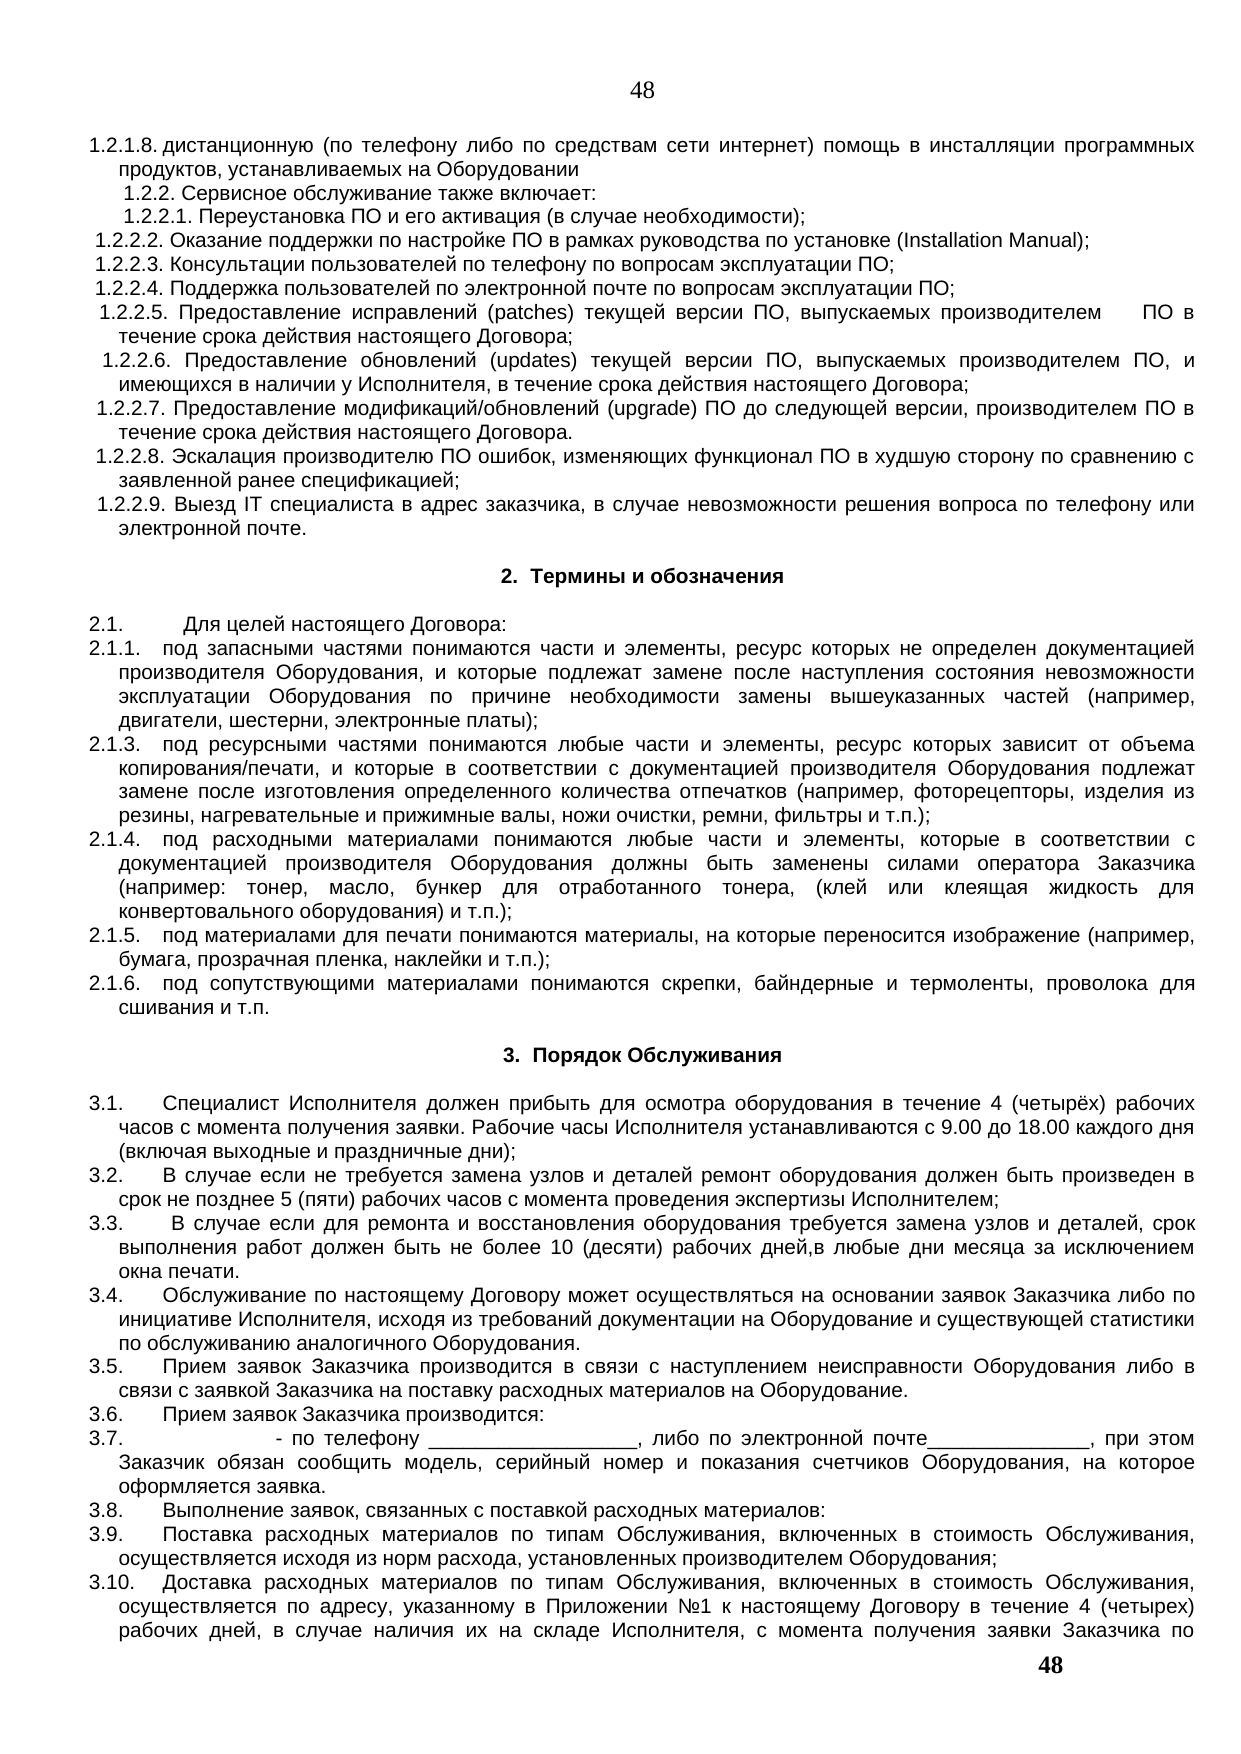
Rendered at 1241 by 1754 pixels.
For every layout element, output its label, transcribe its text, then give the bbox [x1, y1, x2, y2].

text 1.2.2.7. Предоставление модификаций/обновлений (upgrade) ПО до следующей версии, производителем ПО в течение срока действия настоящего Договора. [89, 396, 1196, 444]
list Выполнение заявок, связанных с поставкой расходных материалов: [89, 1498, 1196, 1522]
text 1.2.2.3. Консультации пользователей по телефону по вопросам эксплуатации ПО; [89, 252, 1196, 276]
list под материалами для печати понимаются материалы, на которые переносится изображение (например, бумага, прозрачная пленка, наклейки и т.п.); [89, 923, 1196, 971]
list под расходными материалами понимаются любые части и элементы, которые в соответствии с документацией производителя Оборудования должны быть заменены силами оператора Заказчика (например: тонер, масло, бункер для отработанного тонера, (клей или клеящая жидкость для конвертовального оборудования) и т.п.); [89, 827, 1196, 923]
text 1.2.2.6. Предоставление обновлений (updates) текущей версии ПО, выпускаемых производителем ПО, и имеющихся в наличии у Исполнителя, в течение срока действия настоящего Договора; [89, 348, 1196, 396]
text 1.2.2. Сервисное обслуживание также включает: [89, 180, 1196, 204]
list В случае если не требуется замена узлов и деталей ремонт оборудования должен быть произведен в срок не позднее 5 (пяти) рабочих часов с момента проведения экспертизы Исполнителем; [89, 1163, 1196, 1211]
list Обслуживание по настоящему Договору может осуществляться на основании заявок Заказчика либо по инициативе Исполнителя, исходя из требований документации на Оборудование и существующей статистики по обслуживанию аналогичного Оборудования. [89, 1282, 1196, 1354]
list - по телефону __________________, либо по электронной почте______________, при этом Заказчик обязан сообщить модель, серийный номер и показания счетчиков Оборудования, на которое оформляется заявка. [89, 1426, 1196, 1498]
list под ресурсными частями понимаются любые части и элементы, ресурс которых зависит от объема копирования/печати, и которые в соответствии с документацией производителя Оборудования подлежат замене после изготовления определенного количества отпечатков (например, фоторецепторы, изделия из резины, нагревательные и прижимные валы, ножи очистки, ремни, фильтры и т.п.); [89, 731, 1196, 827]
text 1.2.2.5. Предоставление исправлений (patches) текущей версии ПО, выпускаемых производителем ПО в течение срока действия настоящего Договора; [89, 300, 1196, 348]
list Для целей настоящего Договора: [89, 612, 1196, 636]
list Поставка расходных материалов по типам Обслуживания, включенных в стоимость Обслуживания, осуществляется исходя из норм расхода, установленных производителем Оборудования; [89, 1522, 1196, 1570]
text 1.2.2.4. Поддержка пользователей по электронной почте по вопросам эксплуатации ПО; [89, 276, 1196, 300]
list Прием заявок Заказчика производится в связи с наступлением неисправности Оборудования либо в связи с заявкой Заказчика на поставку расходных материалов на Оборудование. [89, 1354, 1196, 1402]
list под запасными частями понимаются части и элементы, ресурс которых не определен документацией производителя Оборудования, и которые подлежат замене после наступления состояния невозможности эксплуатации Оборудования по причине необходимости замены вышеуказанных частей (например, двигатели, шестерни, электронные платы); [89, 636, 1196, 731]
list Специалист Исполнителя должен прибыть для осмотра оборудования в течение 4 (четырёх) рабочих часов с момента получения заявки. Рабочие часы Исполнителя устанавливаются с 9.00 до 18.00 каждого дня (включая выходные и праздничные дни); [89, 1091, 1196, 1163]
list Порядок Обслуживания [89, 1043, 1196, 1067]
list Прием заявок Заказчика производится: [89, 1402, 1196, 1426]
list дистанционную (по телефону либо по средствам сети интернет) помощь в инсталляции программных продуктов, устанавливаемых на Оборудовании [89, 132, 1196, 180]
list Термины и обозначения [89, 564, 1196, 588]
list под сопутствующими материалами понимаются скрепки, байндерные и термоленты, проволока для сшивания и т.п. [89, 971, 1196, 1019]
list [89, 1570, 1196, 1642]
text 1.2.2.1. Переустановка ПО и его активация (в случае необходимости); [89, 204, 1196, 228]
list В случае если для ремонта и восстановления оборудования требуется замена узлов и деталей, срок выполнения работ должен быть не более 10 (десяти) рабочих дней,в любые дни месяца за исключением окна печати. [89, 1211, 1196, 1282]
text 1.2.2.9. Выезд IT специалиста в адрес заказчика, в случае невозможности решения вопроса по телефону или электронной почте. [89, 492, 1196, 540]
text 1.2.2.2. Оказание поддержки по настройке ПО в рамках руководства по установке (Installation Manual); [89, 228, 1196, 252]
text 1.2.2.8. Эскалация производителю ПО ошибок, изменяющих функционал ПО в худшую сторону по сравнению с заявленной ранее спецификацией; [89, 444, 1196, 492]
